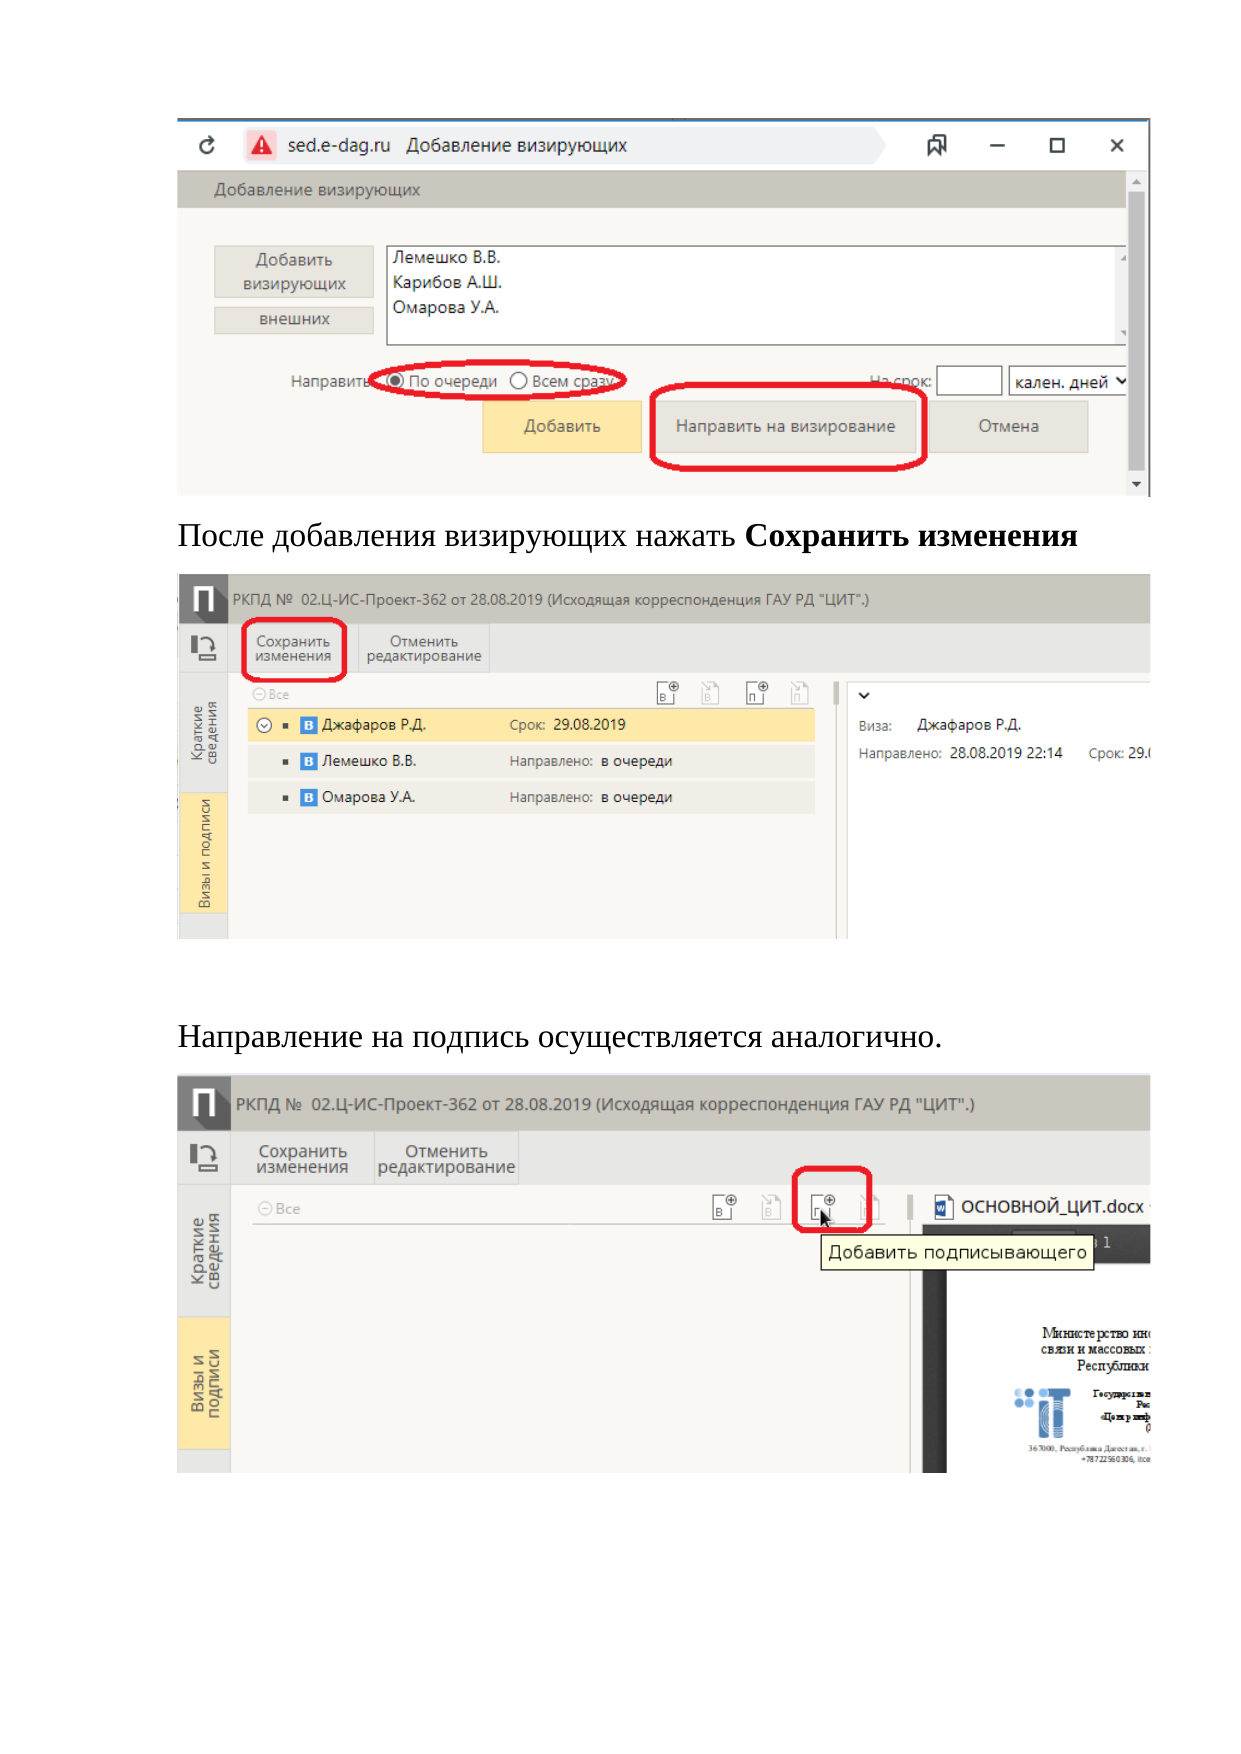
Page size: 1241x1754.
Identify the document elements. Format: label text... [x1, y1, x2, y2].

picture [177, 1073, 1151, 1473]
text Направление на подпись осуществляется аналогично. [177, 1016, 1152, 1054]
picture [177, 118, 1151, 497]
picture [177, 573, 1151, 939]
text После добавления визирующих нажать Сохранить изменения [177, 515, 1152, 553]
